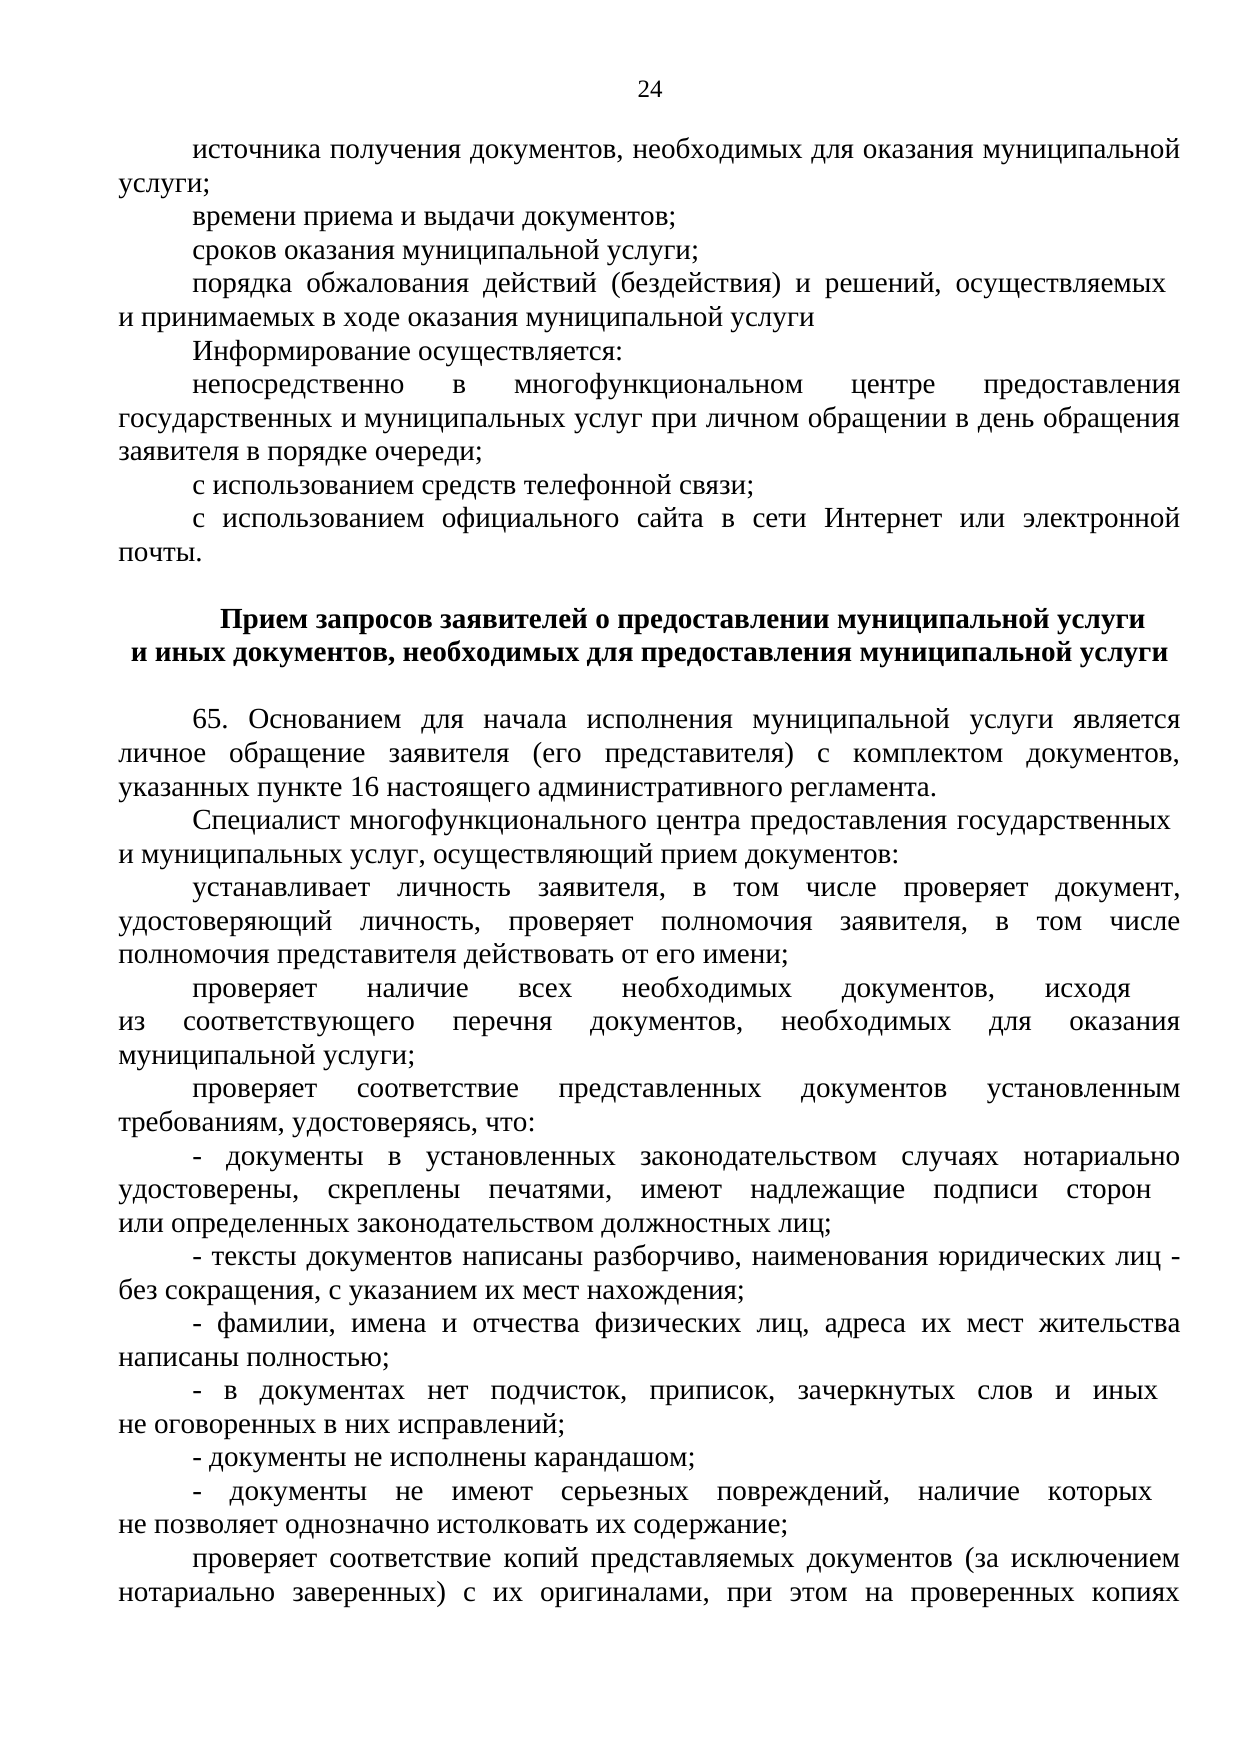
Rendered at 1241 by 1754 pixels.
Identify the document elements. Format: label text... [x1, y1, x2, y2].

text устанавливает личность заявителя, в том числе проверяет документ, удостоверяющий личность, проверяет полномочия заявителя, в том числе полномочия представителя действовать от его имени; [118, 869, 1181, 970]
text - документы в установленных законодательством случаях нотариально удостоверены, скреплены печатями, имеют надлежащие подписи сторон или определенных законодательством должностных лиц; [118, 1138, 1181, 1238]
text - документы не исполнены карандашом; [118, 1439, 1181, 1473]
text времени приема и выдачи документов; [118, 198, 1181, 232]
text проверяет соответствие представленных документов установленным требованиям, удостоверяясь, что: [118, 1071, 1181, 1138]
text Информирование осуществляется: [118, 333, 1181, 366]
text порядка обжалования действий (бездействия) и решений, осуществляемых и принимаемых в ходе оказания муниципальной услуги [118, 266, 1181, 333]
text - в документах нет подчисток, приписок, зачеркнутых слов и иных не оговоренных в них исправлений; [118, 1372, 1181, 1439]
text Специалист многофункционального центра предоставления государственных и муниципальных услуг, осуществляющий прием документов: [118, 802, 1181, 869]
text - документы не имеют серьезных повреждений, наличие которых не позволяет однозначно истолковать их содержание; [118, 1473, 1181, 1540]
text Прием запросов заявителей о предоставлении муниципальной услуги и иных документов, необходимых для предоставления муниципальной услуги [118, 601, 1181, 668]
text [118, 1540, 1181, 1607]
text источника получения документов, необходимых для оказания муниципальной услуги; [118, 131, 1181, 198]
text - фамилии, имена и отчества физических лиц, адреса их мест жительства написаны полностью; [118, 1305, 1181, 1372]
text непосредственно в многофункциональном центре предоставления государственных и муниципальных услуг при личном обращении в день обращения заявителя в порядке очереди; [118, 366, 1181, 467]
text - тексты документов написаны разборчиво, наименования юридических лиц - без сокращения, с указанием их мест нахождения; [118, 1238, 1181, 1305]
text проверяет наличие всех необходимых документов, исходя из соответствующего перечня документов, необходимых для оказания муниципальной услуги; [118, 970, 1181, 1071]
text с использованием официального сайта в сети Интернет или электронной почты. [118, 500, 1181, 567]
text сроков оказания муниципальной услуги; [118, 232, 1181, 266]
text с использованием средств телефонной связи; [118, 467, 1181, 500]
text 65. Основанием для начала исполнения муниципальной услуги является личное обращение заявителя (его представителя) с комплектом документов, указанных пункте 16 настоящего административного регламента. [118, 702, 1181, 802]
